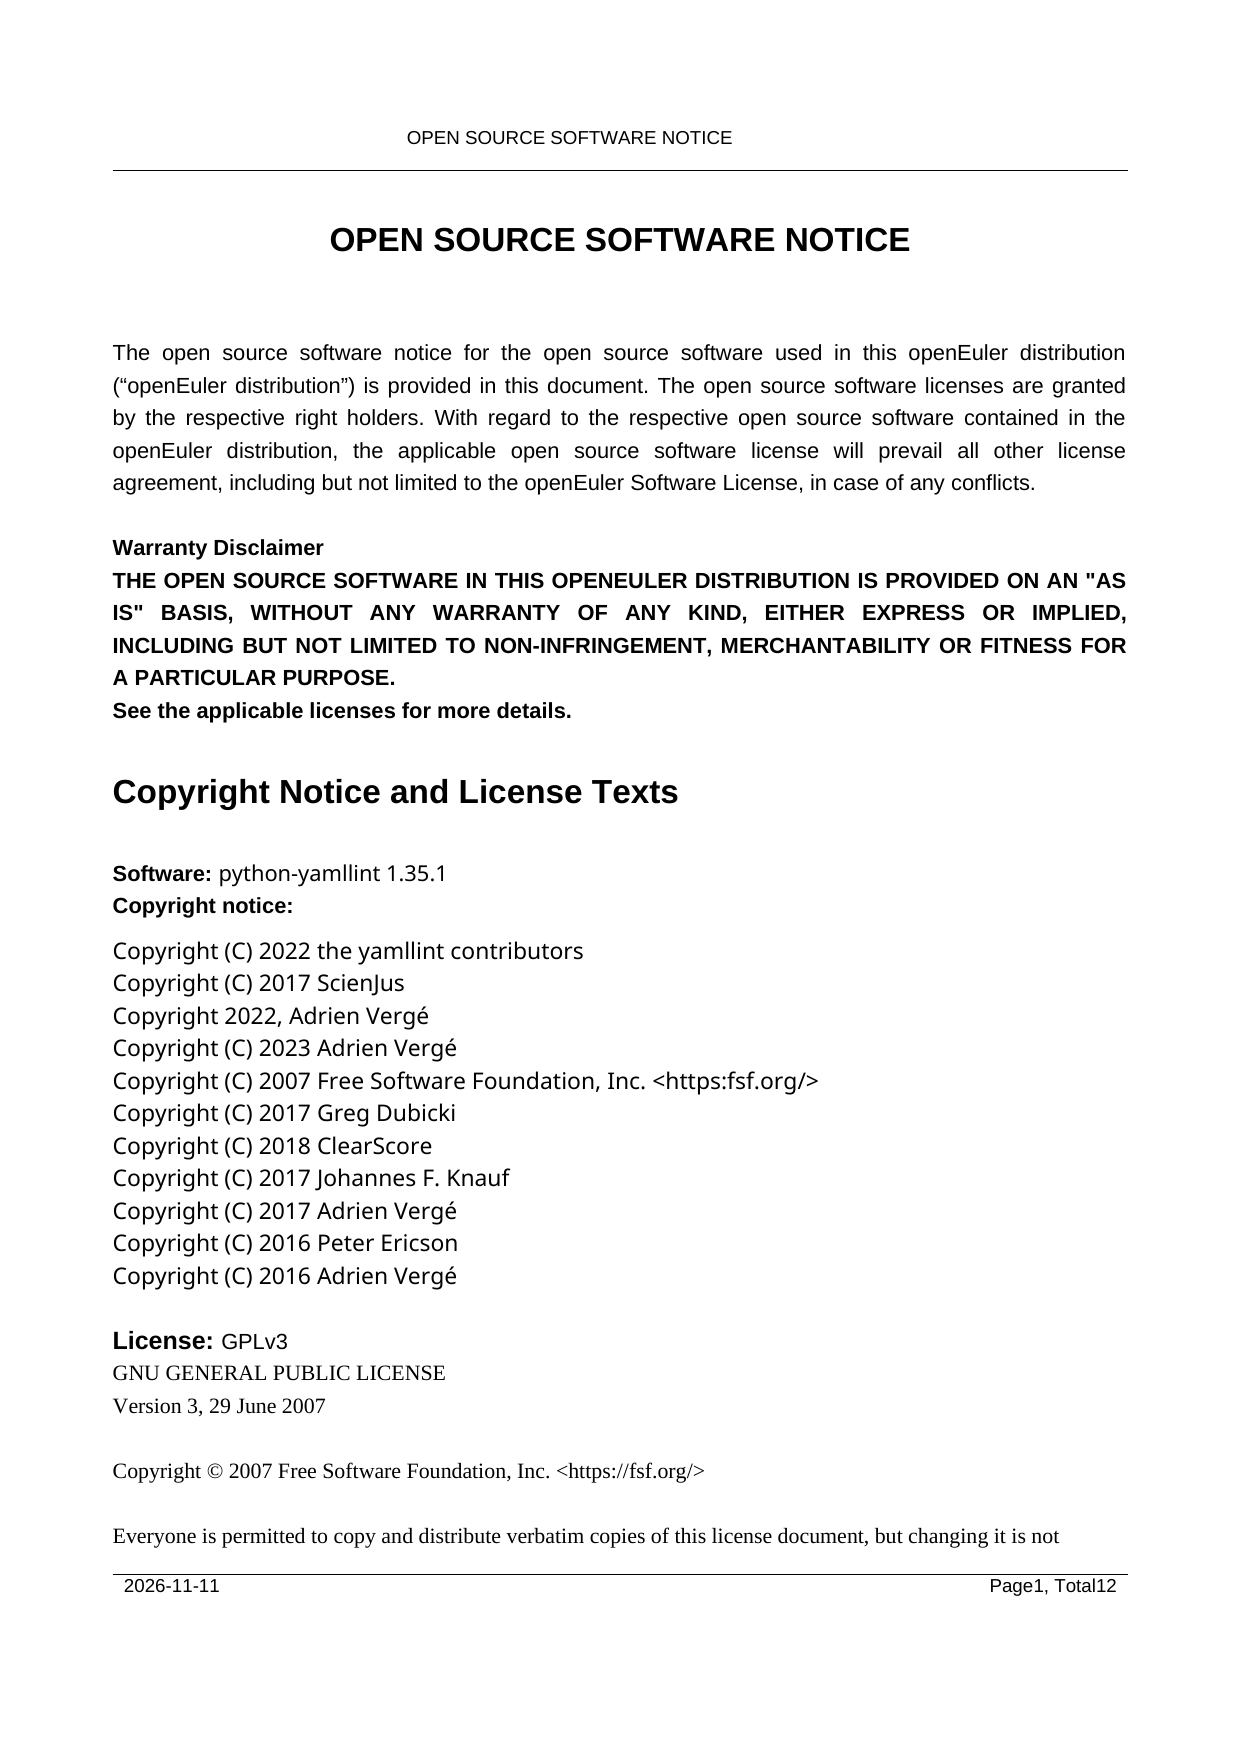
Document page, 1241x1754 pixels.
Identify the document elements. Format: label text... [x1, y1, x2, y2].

text License: GPLv3 [112, 1324, 1128, 1356]
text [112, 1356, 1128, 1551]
text Copyright Notice and License Texts [112, 759, 1128, 824]
text The open source software notice for the open source software used in this openEuler distribution (“openEuler distribution”) is provided in this document. The open source software licenses are granted by the respective right holders. With regard to the respective open source software contained in the openEuler distribution, the applicable open source software license will prevail all other license agreement, including but not limited to the openEuler Software License, in case of any conflicts. [112, 336, 1128, 499]
text Copyright (C) 2022 the yamllint contributors Copyright (C) 2017 ScienJus Copyright 2022, Adrien Vergé Copyright (C) 2023 Adrien Vergé Copyright (C) 2007 Free Software Foundation, Inc. <https:fsf.org/> Copyright (C) 2017 Greg Dubicki Copyright (C) 2018 ClearScore Copyright (C) 2017 Johannes F. Knauf Copyright (C) 2017 Adrien Vergé Copyright (C) 2016 Peter Ericson Copyright (C) 2016 Adrien Vergé [112, 934, 1128, 1324]
text Warranty Disclaimer [112, 531, 1128, 564]
text THE OPEN SOURCE SOFTWARE IN THIS OPENEULER DISTRIBUTION IS PROVIDED ON AN "AS IS" BASIS, WITHOUT ANY WARRANTY OF ANY KIND, EITHER EXPRESS OR IMPLIED, INCLUDING BUT NOT LIMITED TO NON-INFRINGEMENT, MERCHANTABILITY OR FITNESS FOR A PARTICULAR PURPOSE. See the applicable licenses for more details. [112, 564, 1128, 726]
title Software: python-yamllint 1.35.1 [112, 856, 1128, 889]
text Copyright notice: [112, 889, 1128, 921]
text OPEN SOURCE SOFTWARE NOTICE [112, 206, 1128, 271]
